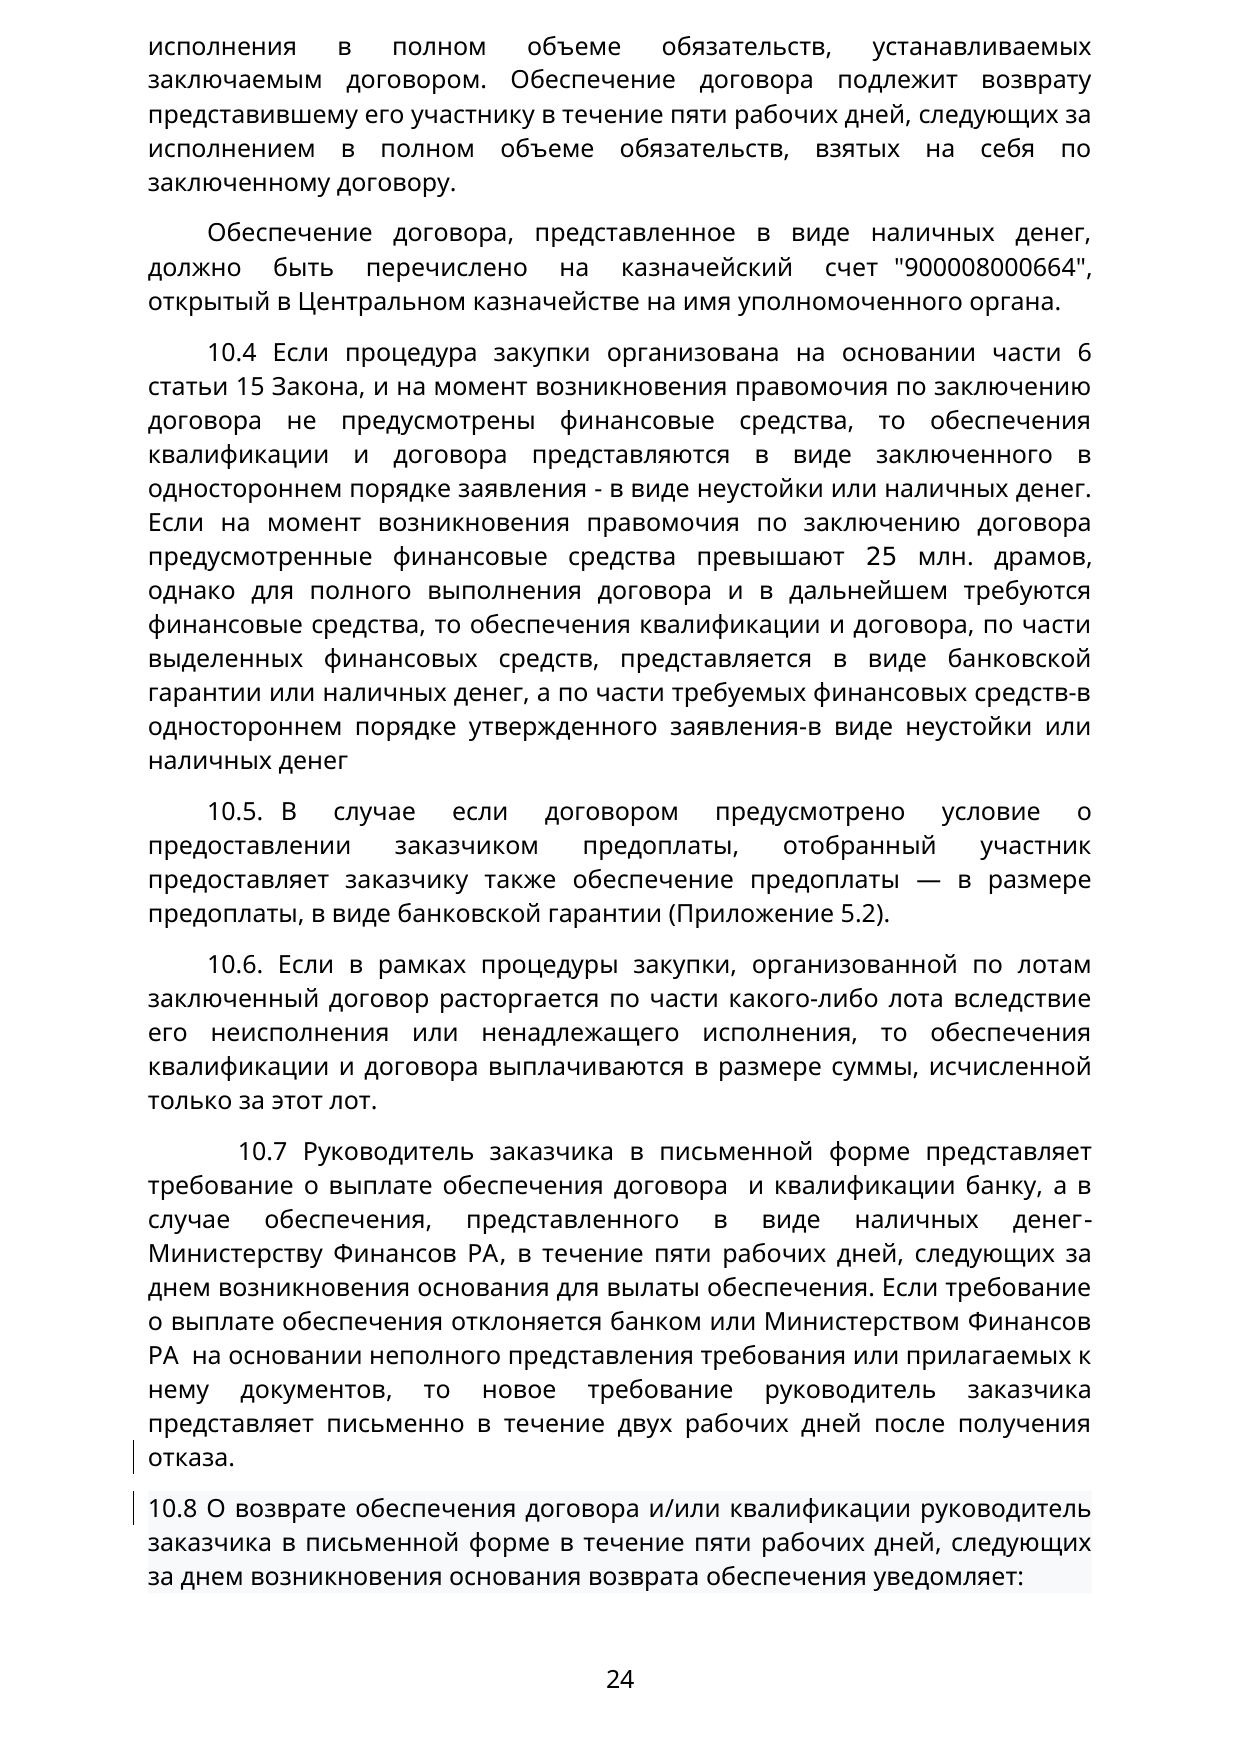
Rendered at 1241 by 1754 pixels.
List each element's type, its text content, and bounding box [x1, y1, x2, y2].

text 10.6. Если в рамках процедуры закупки, организованной по лотам заключенный договор расторгается по части какого-либо лота вследствие его неисполнения или ненадлежащего исполнения, то обеспечения квалификации и договора выплачиваются в размере суммы, исчисленной только за этот лот. [148, 947, 1092, 1117]
text Обеспечение договора, представленное в виде наличных денег, должно быть перечислено на казначейский счет "900008000664", открытый в Центральном казначействе на имя уполномоченного органа. [148, 215, 1092, 317]
text 10.7 Руководитель заказчика в письменной форме представляет требование о выплате обеспечения договора и квалификации банку, а в случае обеспечения, представленного в виде наличных денег- Министерству Финансов РА, в течение пяти рабочих дней, следующих за днем возникновения основания для вылаты обеспечения. Если требование о выплате обеспечения отклоняется банком или Министерством Финансов РА на основании неполного представления требования или прилагаемых к нему документов, то новое требование руководитель заказчика представляет письменно в течение двух рабочих дней после получения отказа. [148, 1133, 1092, 1474]
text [148, 28, 1092, 198]
text 10.4 Если процедура закупки организована на основании части 6 статьи 15 Закона, и на момент возникновения правомочия по заключению договора не предусмотрены финансовые средства, то обеспечения квалификации и договора представляются в виде заключенного в одностороннем порядке заявления - в виде неустойки или наличных денег. Если на момент возникновения правомочия по заключению договора предусмотренные финансовые средства превышают 25 млн. драмов, однако для полного выполнения договора и в дальнейшем требуются финансовые средства, то обеспечения квалификации и договора, по части выделенных финансовых средств, представляется в виде банковской гарантии или наличных денег, а по части требуемых финансовых средств-в одностороннем порядке утвержденного заявления-в виде неустойки или наличных денег [148, 334, 1092, 777]
text 10.8 О возврате обеспечения договора и/или квалификации руководитель заказчика в письменной форме в течение пяти рабочих дней, следующих за днем возникновения основания возврата обеспечения уведомляет: [148, 1491, 1092, 1593]
text 10.5. В случае если договором предусмотрено условие о предоставлении заказчиком предоплаты, отобранный участник предоставляет заказчику также обеспечение предоплаты — в размере предоплаты, в виде банковской гарантии (Приложение 5.2). [148, 794, 1092, 930]
